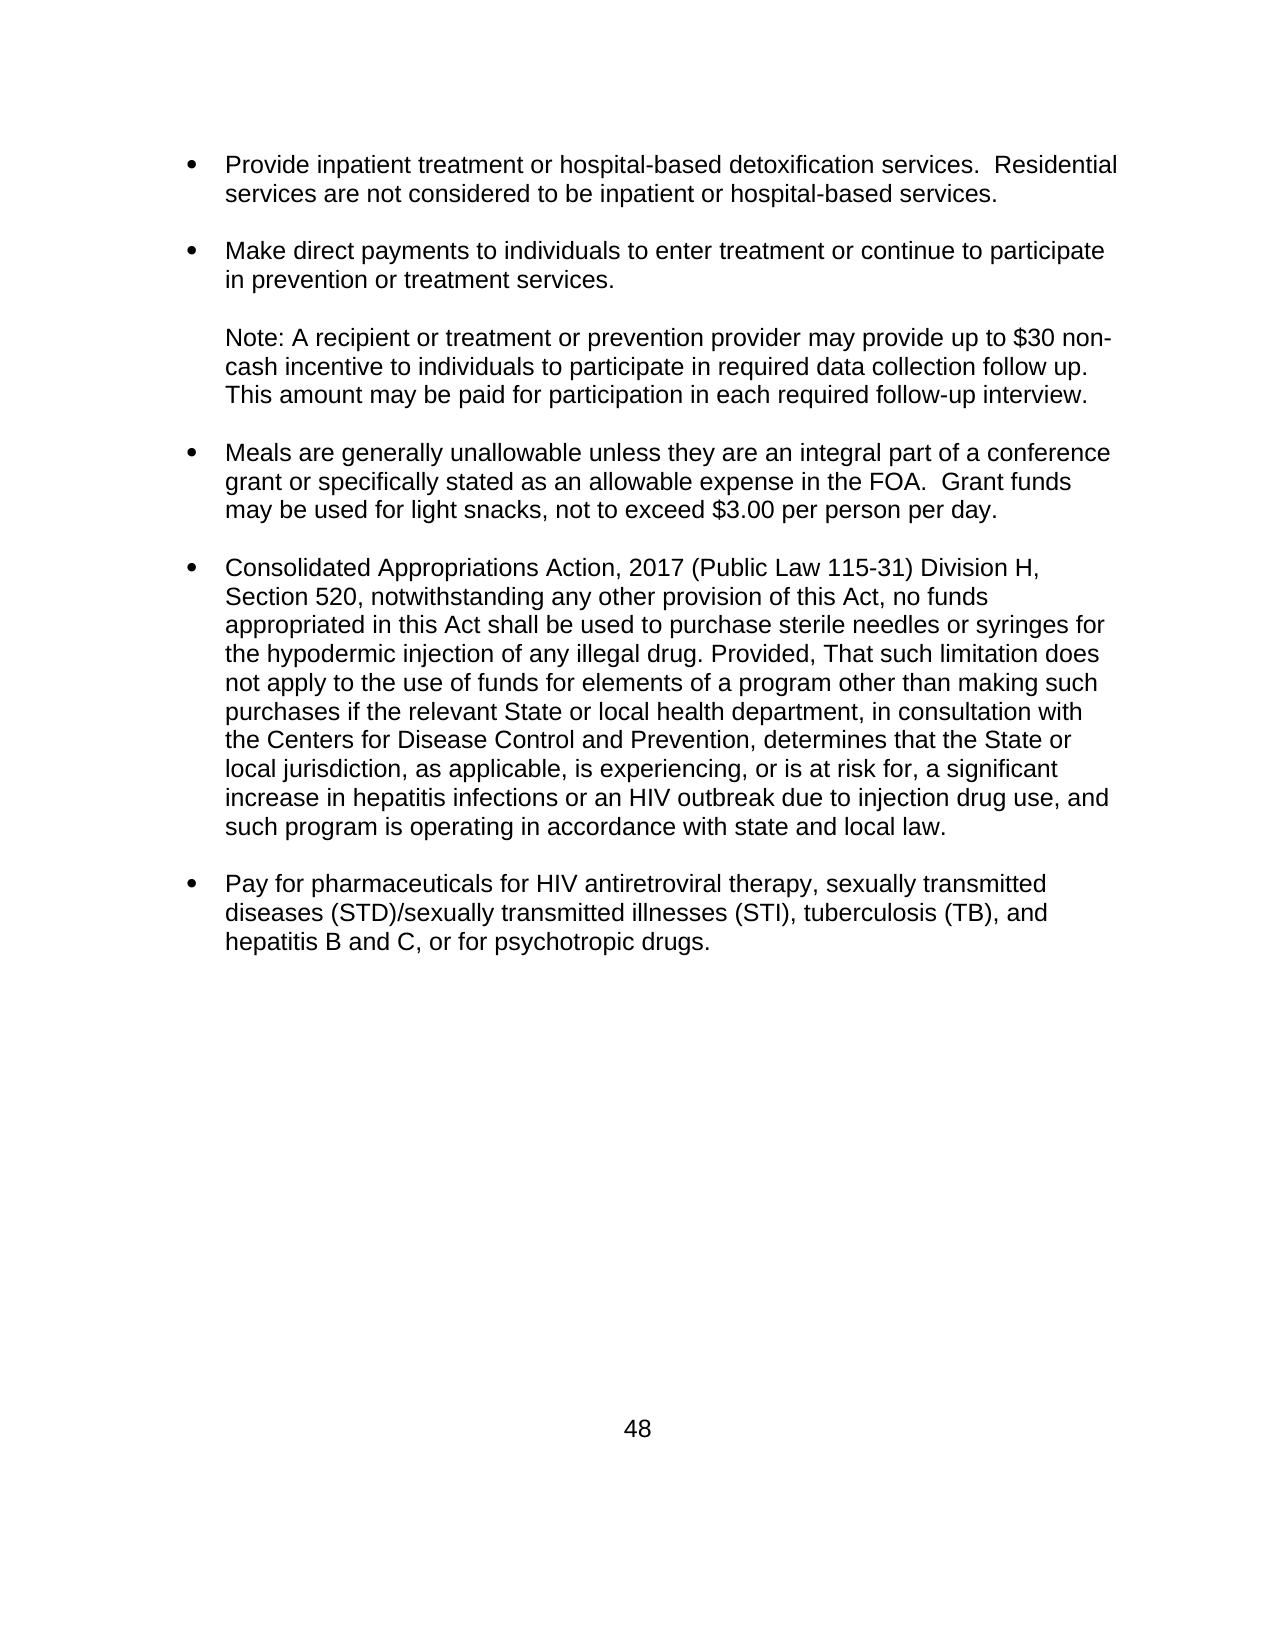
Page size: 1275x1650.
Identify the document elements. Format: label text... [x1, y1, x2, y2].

text Note: A recipient or treatment or prevention provider may provide up to $30 non-cash incentive to individuals to participate in required data collection follow up. This amount may be paid for participation in each required follow-up interview. [225, 323, 1125, 409]
list Consolidated Appropriations Action, 2017 (Public Law 115-31) Division H, Section 520, notwithstanding any other provision of this Act, no funds appropriated in this Act shall be used to purchase sterile needles or syringes for the hypodermic injection of any illegal drug. Provided, That such limitation does not apply to the use of funds for elements of a program other than making such purchases if the relevant State or local health department, in consultation with the Centers for Disease Control and Prevention, determines that the State or local jurisdiction, as applicable, is experiencing, or is at risk for, a significant increase in hepatitis infections or an HIV outbreak due to injection drug use, and such program is operating in accordance with state and local law. [187, 553, 1125, 840]
list Pay for pharmaceuticals for HIV antiretroviral therapy, sexually transmitted diseases (STD)/sexually transmitted illnesses (STI), tuberculosis (TB), and hepatitis B and C, or for psychotropic drugs. [187, 869, 1125, 956]
list Provide inpatient treatment or hospital-based detoxification services. Residential services are not considered to be inpatient or hospital-based services. [187, 150, 1125, 208]
list Make direct payments to individuals to enter treatment or continue to participate in prevention or treatment services. [187, 236, 1125, 294]
list Meals are generally unallowable unless they are an integral part of a conference grant or specifically stated as an allowable expense in the FOA. Grant funds may be used for light snacks, not to exceed $3.00 per person per day. [187, 438, 1125, 524]
